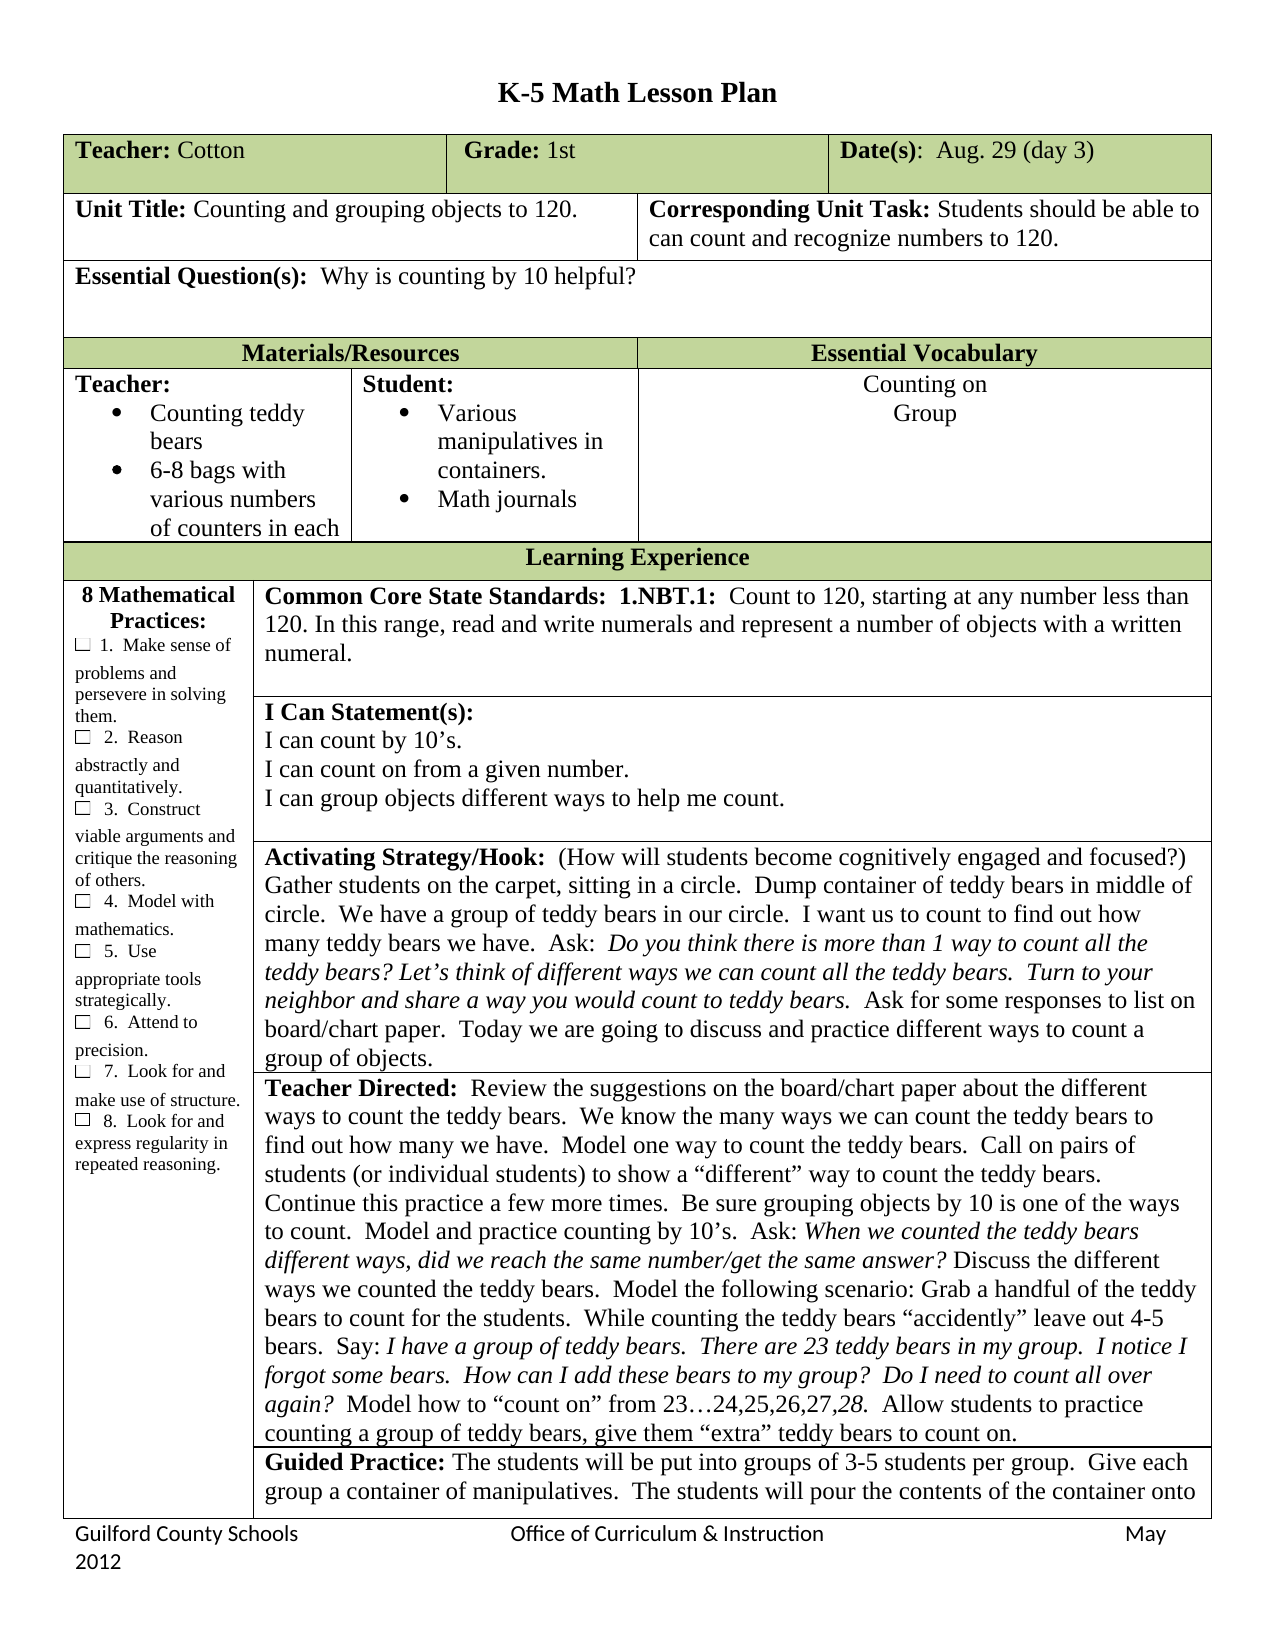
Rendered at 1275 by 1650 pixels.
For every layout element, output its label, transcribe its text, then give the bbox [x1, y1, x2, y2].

table_header Date(s): Aug. 29 (day 3) [829, 135, 1211, 193]
table_cell Teacher: Counting teddy bears 6-8 bags with various numbers of counters in each [64, 369, 351, 541]
picture [75, 730, 91, 744]
picture [75, 801, 91, 815]
table_header Grade: 1st [447, 135, 828, 193]
table_cell Unit Title: Counting and grouping objects to 120. [64, 194, 637, 260]
table_cell Student: Various manipulatives in containers. Math journals [352, 369, 638, 541]
table_cell Corresponding Unit Task: Students should be able to can count and recognize numbers to 120. [638, 194, 1211, 260]
table_cell Teacher Directed: Review the suggestions on the board/chart paper about the different ways to count the teddy bears. We know the many ways we can count the teddy bears to find out how many we have. Model one way to count the teddy bears. Call on pairs of students (or individual students) to show a “different” way to count the teddy bears. Continue this practice a few more times. Be sure grouping objects by 10 is one of the ways to count. Model and practice counting by 10’s. Ask: When we counted the teddy bears different ways, did we reach the same number/get the same answer? Discuss the different ways we counted the teddy bears. Model the following scenario: Grab a handful of the teddy bears to count for the students. While counting the teddy bears “accidently” leave out 4-5 bears. Say: I have a group of teddy bears. There are 23 teddy bears in my group. I notice I forgot some bears. How can I add these bears to my group? Do I need to count all over again? Model how to “count on” from 23…24,25,26,27,28. Allow students to practice counting a group of teddy bears, give them “extra” teddy bears to count on. [254, 1073, 1211, 1446]
table_cell Essential Question(s): Why is counting by 10 helpful? [64, 261, 1211, 337]
picture [75, 638, 91, 651]
picture [75, 894, 91, 908]
picture [75, 1065, 91, 1078]
picture [75, 944, 91, 958]
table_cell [254, 1448, 1211, 1518]
text K-5 Math Lesson Plan [75, 75, 1200, 108]
table_cell I Can Statement(s): I can count by 10’s. I can count on from a given number. I can group objects different ways to help me count. [254, 697, 1211, 841]
table_cell Counting on Group [639, 369, 1211, 541]
table_cell Learning Experience [64, 543, 1211, 580]
table_cell 8 Mathematical Practices: 1. Make sense of problems and persevere in solving them. 2. Reason abstractly and quantitatively. 3. Construct viable arguments and critique the reasoning of others. 4. Model with mathematics. 5. Use appropriate tools strategically. 6. Attend to precision. 7. Look for and make use of structure. 8. Look for and express regularity in repeated reasoning. [64, 581, 253, 1518]
table_cell Common Core State Standards: 1.NBT.1: Count to 120, starting at any number less than 120. In this range, read and write numerals and represent a number of objects with a written numeral. [254, 581, 1211, 696]
table_header Teacher: Cotton [64, 135, 446, 193]
picture [75, 1015, 91, 1029]
table_cell Activating Strategy/Hook: (How will students become cognitively engaged and focused?) Gather students on the carpet, sitting in a circle. Dump container of teddy bears in middle of circle. We have a group of teddy bears in our circle. I want us to count to find out how many teddy bears we have. Ask: Do you think there is more than 1 way to count all the teddy bears? Let’s think of different ways we can count all the teddy bears. Turn to your neighbor and share a way you would count to teddy bears. Ask for some responses to list on board/chart paper. Today we are going to discuss and practice different ways to count a group of objects. [254, 842, 1211, 1072]
table_cell Materials/Resources [64, 338, 637, 368]
table_cell Essential Vocabulary [638, 338, 1211, 368]
